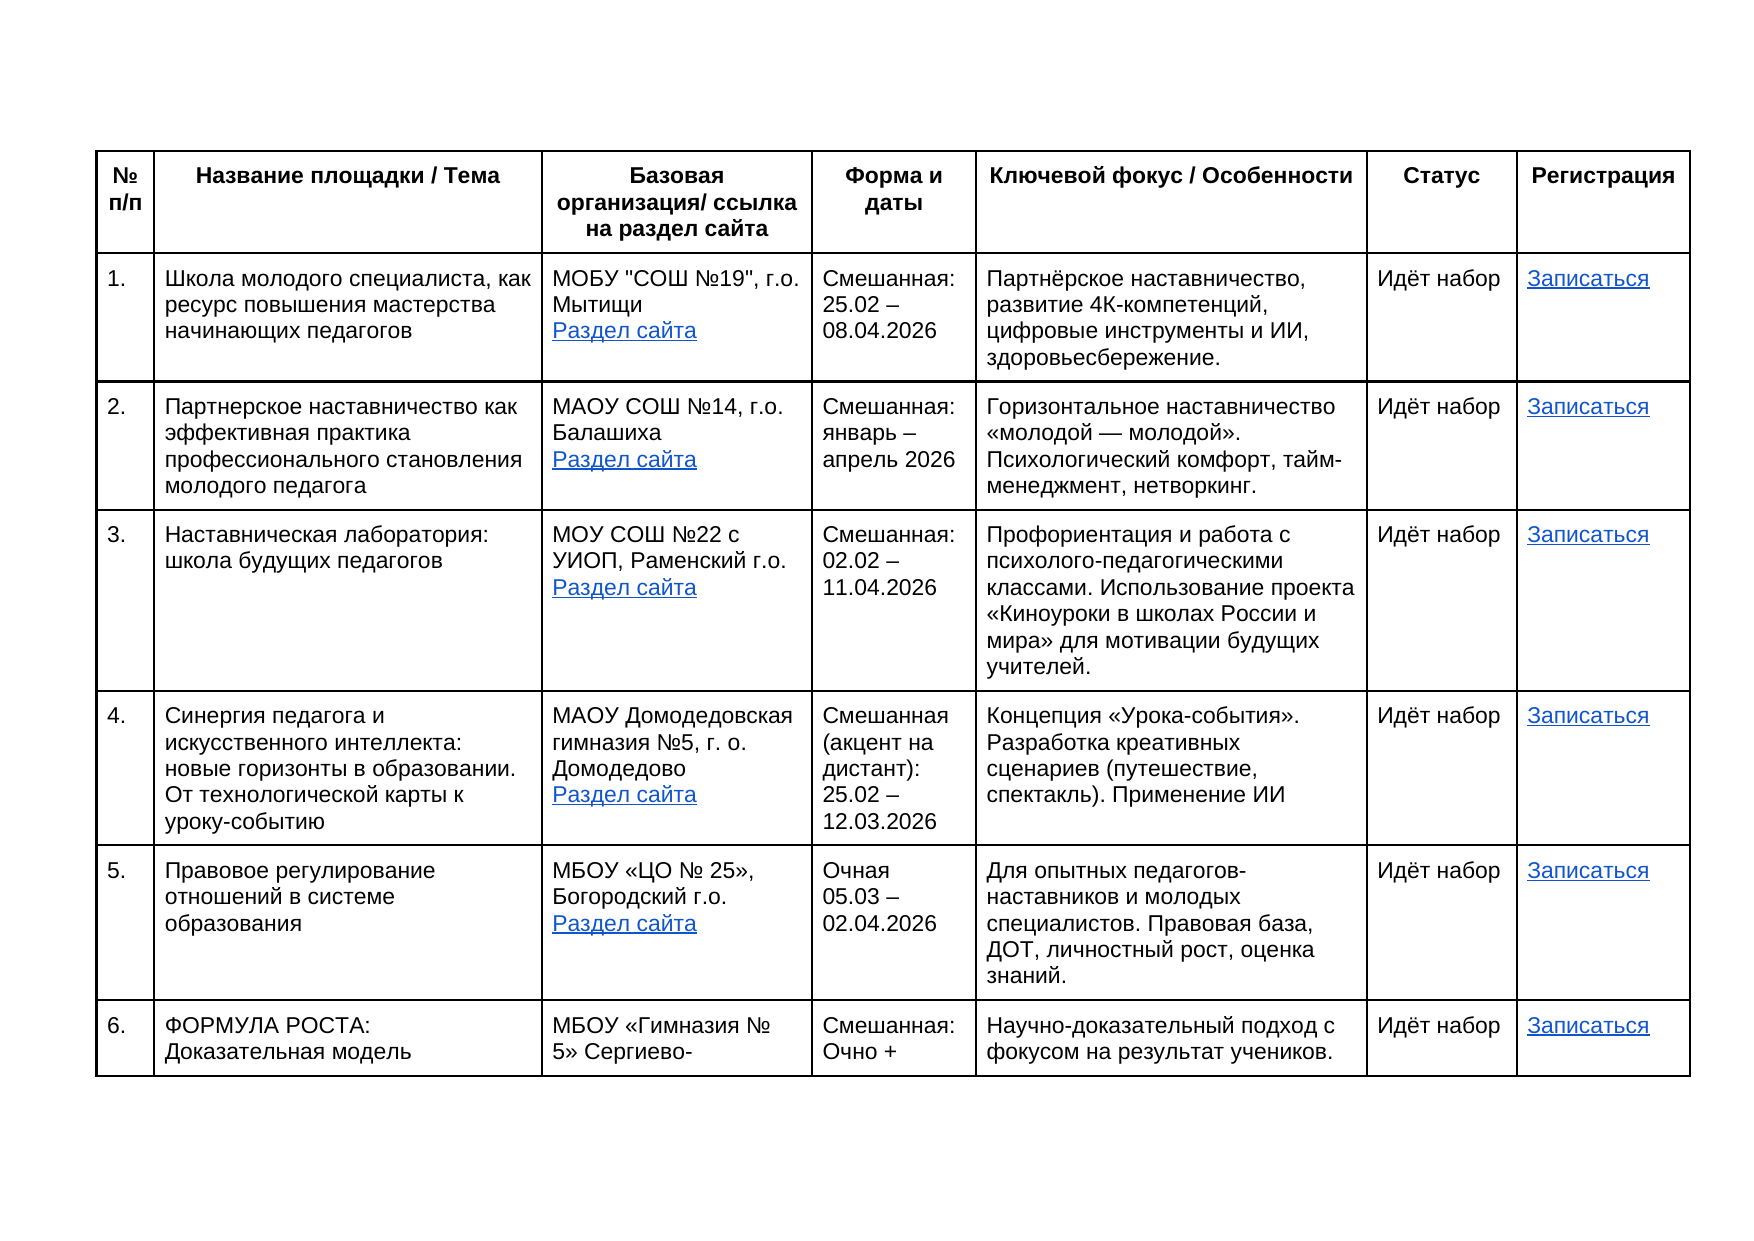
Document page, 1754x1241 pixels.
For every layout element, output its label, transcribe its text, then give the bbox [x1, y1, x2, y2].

table_cell Профориентация и работа с психолого-педагогическими классами. Использование проекта «Киноуроки в школах России и мира» для мотивации будущих учителей. [977, 511, 1366, 690]
table_cell МАОУ Домодедовская гимназия №5, г. о. Домодедово Раздел сайта [543, 692, 811, 844]
table_cell 5. [98, 846, 153, 999]
table_header Статус [1368, 152, 1516, 252]
table_cell Смешанная (акцент на дистант): 25.02 – 12.03.2026 [813, 692, 975, 844]
table_header Ключевой фокус / Особенности [977, 152, 1366, 252]
table_cell Идёт набор [1368, 511, 1516, 690]
table_cell Записаться [1518, 846, 1689, 999]
table_cell Записаться [1518, 511, 1689, 690]
table_cell Идёт набор [1368, 383, 1516, 509]
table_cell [543, 1001, 811, 1075]
table_cell Идёт набор [1368, 846, 1516, 999]
table_header Название площадки / Тема [155, 152, 541, 252]
table_cell МОУ СОШ №22 с УИОП, Раменский г.о. Раздел сайта [543, 511, 811, 690]
table_header Базовая организация/ ссылка на раздел сайта [543, 152, 811, 252]
table_cell Для опытных педагогов-наставников и молодых специалистов. Правовая база, ДОТ, личностный рост, оценка знаний. [977, 846, 1366, 999]
table_header Форма и даты [813, 152, 975, 252]
table_cell Записаться [1518, 692, 1689, 844]
table_cell Записаться [1518, 383, 1689, 509]
table_cell Идёт набор [1368, 254, 1516, 380]
table_cell 6. [98, 1001, 153, 1075]
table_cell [155, 1001, 541, 1075]
table_header Регистрация [1518, 152, 1689, 252]
table_cell МОБУ "СОШ №19", г.о. Мытищи Раздел сайта [543, 254, 811, 380]
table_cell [977, 1001, 1366, 1075]
table_cell 1. [98, 254, 153, 380]
table_cell Наставническая лаборатория: школа будущих педагогов [155, 511, 541, 690]
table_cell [813, 1001, 975, 1075]
table_cell 3. [98, 511, 153, 690]
table_cell Смешанная: январь – апрель 2026 [813, 383, 975, 509]
table_cell 4. [98, 692, 153, 844]
table_cell Концепция «Урока-события». Разработка креативных сценариев (путешествие, спектакль). Применение ИИ [977, 692, 1366, 844]
table_cell МБОУ «ЦО № 25», Богородский г.о. Раздел сайта [543, 846, 811, 999]
table_cell Записаться [1518, 254, 1689, 380]
table_cell Синергия педагога и искусственного интеллекта: новые горизонты в образовании. От технологической карты к уроку-событию [155, 692, 541, 844]
table_cell Очная 05.03 – 02.04.2026 [813, 846, 975, 999]
table_cell Идёт набор [1368, 692, 1516, 844]
table_cell Идёт набор [1368, 1001, 1516, 1075]
table_cell Школа молодого специалиста, как ресурс повышения мастерства начинающих педагогов [155, 254, 541, 380]
table_cell Смешанная: 02.02 – 11.04.2026 [813, 511, 975, 690]
table_cell Записаться [1518, 1001, 1689, 1075]
table_cell Горизонтальное наставничество «молодой — молодой». Психологический комфорт, тайм-менеджмент, нетворкинг. [977, 383, 1366, 509]
table_cell МАОУ СОШ №14, г.о. Балашиха Раздел сайта [543, 383, 811, 509]
table_cell 2. [98, 383, 153, 509]
table_cell Смешанная: 25.02 – 08.04.2026 [813, 254, 975, 380]
table_cell Партнерское наставничество как эффективная практика профессионального становления молодого педагога [155, 383, 541, 509]
table_header № п/п [98, 152, 153, 252]
table_cell Правовое регулирование отношений в системе образования [155, 846, 541, 999]
table_cell Партнёрское наставничество, развитие 4К-компетенций, цифровые инструменты и ИИ, здоровьесбережение. [977, 254, 1366, 380]
